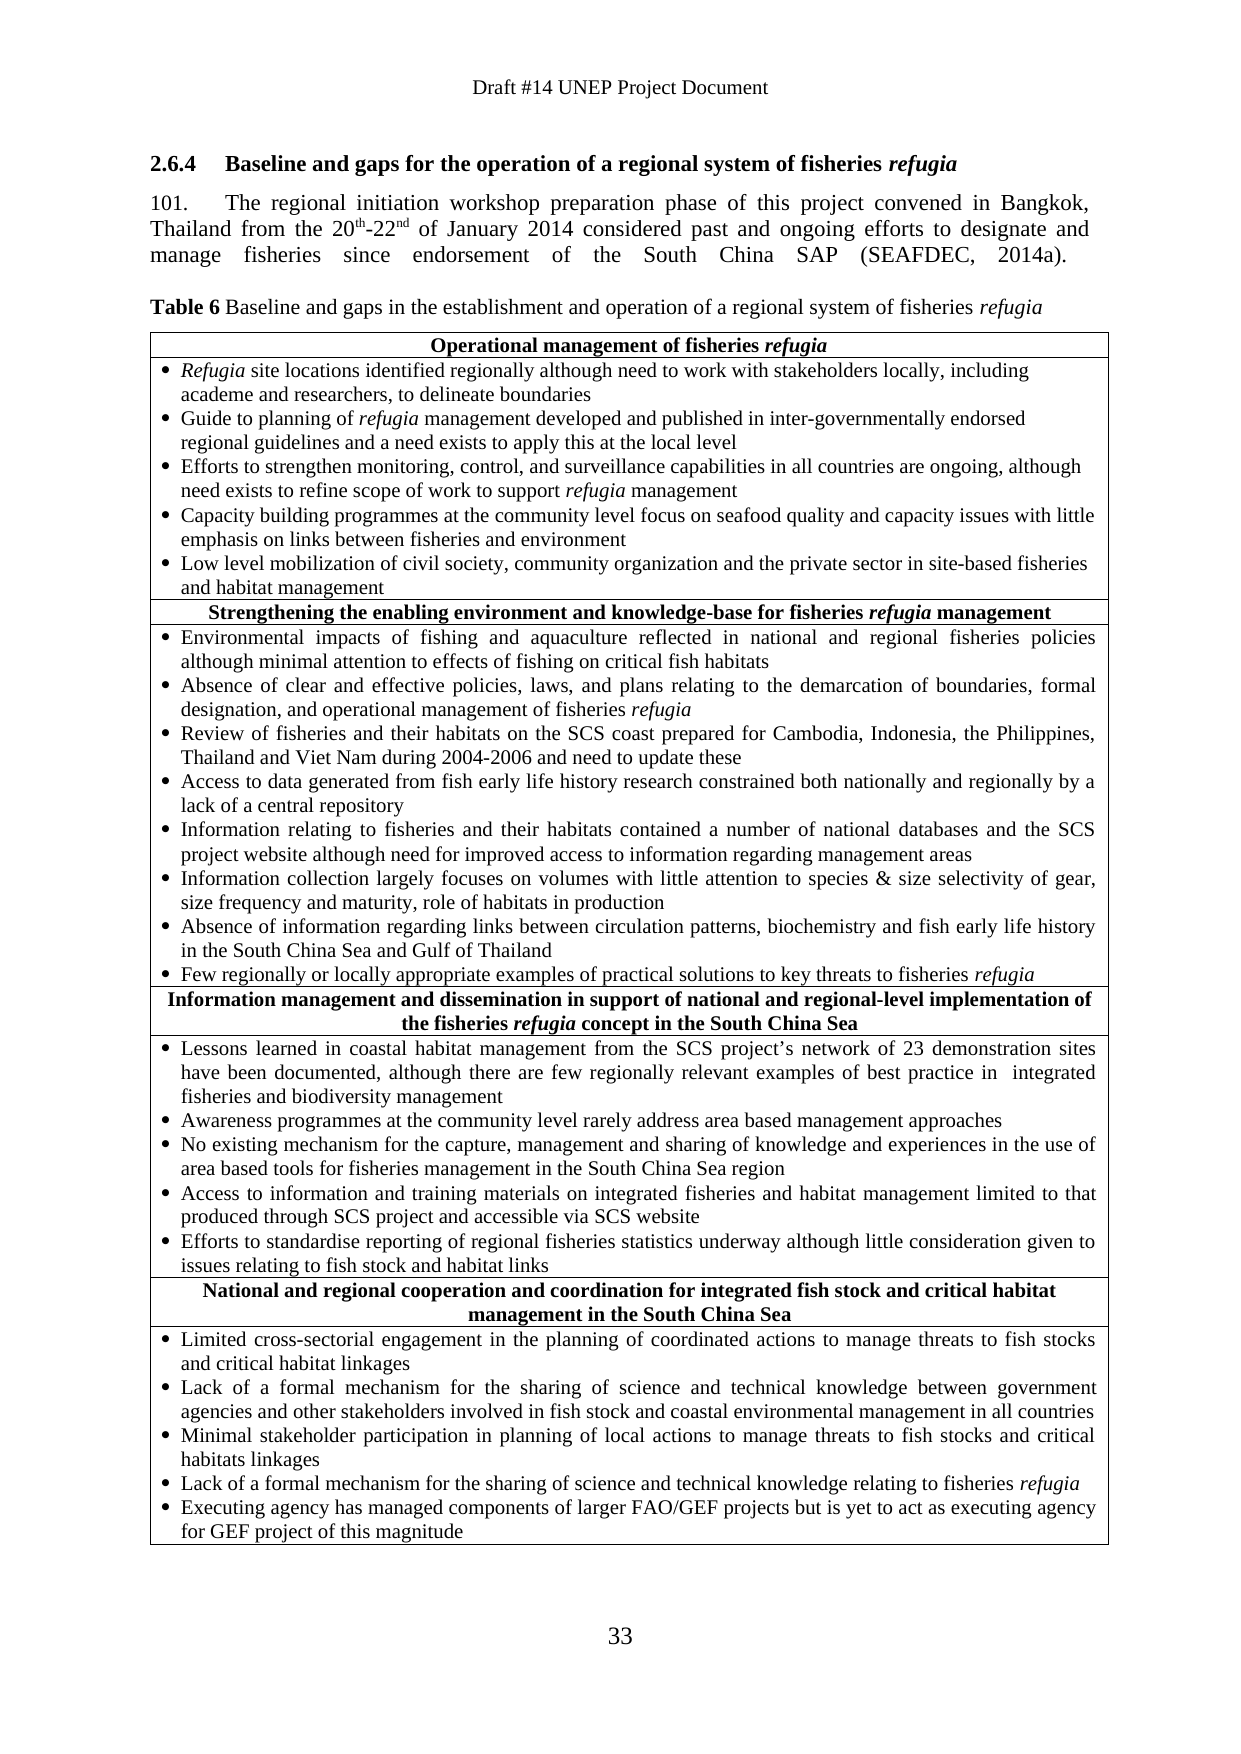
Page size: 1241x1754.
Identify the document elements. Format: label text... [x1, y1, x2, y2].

table_cell Limited cross-sectorial engagement in the planning of coordinated actions to manage threats to fish stocks and critical habitat linkages Lack of a formal mechanism for the sharing of science and technical knowledge between government agencies and other stakeholders involved in fish stock and coastal environmental management in all countries Minimal stakeholder participation in planning of local actions to manage threats to fish stocks and critical habitats linkages Lack of a formal mechanism for the sharing of science and technical knowledge relating to fisheries refugia Executing agency has managed components of larger FAO/GEF projects but is yet to act as executing agency for GEF project of this magnitude [151, 1327, 1108, 1543]
table_cell Environmental impacts of fishing and aquaculture reflected in national and regional fisheries policies although minimal attention to effects of fishing on critical fish habitats Absence of clear and effective policies, laws, and plans relating to the demarcation of boundaries, formal designation, and operational management of fisheries refugia Review of fisheries and their habitats on the SCS coast prepared for Cambodia, Indonesia, the Philippines, Thailand and Viet Nam during 2004-2006 and need to update these Access to data generated from fish early life history research constrained both nationally and regionally by a lack of a central repository Information relating to fisheries and their habitats contained a number of national databases and the SCS project website although need for improved access to information regarding management areas Information collection largely focuses on volumes with little attention to species & size selectivity of gear, size frequency and maturity, role of habitats in production Absence of information regarding links between circulation patterns, biochemistry and fish early life history in the South China Sea and Gulf of Thailand Few regionally or locally appropriate examples of practical solutions to key threats to fisheries refugia [151, 625, 1108, 986]
table_cell Information management and dissemination in support of national and regional-level implementation of the fisheries refugia concept in the South China Sea [151, 987, 1108, 1035]
table_cell Refugia site locations identified regionally although need to work with stakeholders locally, including academe and researchers, to delineate boundaries Guide to planning of refugia management developed and published in inter-governmentally endorsed regional guidelines and a need exists to apply this at the local level Efforts to strengthen monitoring, control, and surveillance capabilities in all countries are ongoing, although need exists to refine scope of work to support refugia management Capacity building programmes at the community level focus on seafood quality and capacity issues with little emphasis on links between fisheries and environment Low level mobilization of civil society, community organization and the private sector in site-based fisheries and habitat management [151, 358, 1108, 599]
table_cell Lessons learned in coastal habitat management from the SCS project’s network of 23 demonstration sites have been documented, although there are few regionally relevant examples of best practice in integrated fisheries and biodiversity management Awareness programmes at the community level rarely address area based management approaches No existing mechanism for the capture, management and sharing of knowledge and experiences in the use of area based tools for fisheries management in the South China Sea region Access to information and training materials on integrated fisheries and habitat management limited to that produced through SCS project and accessible via SCS website Efforts to standardise reporting of regional fisheries statistics underway although little consideration given to issues relating to fish stock and habitat links [151, 1036, 1108, 1277]
table_header Operational management of fisheries refugia [151, 333, 1108, 357]
table_cell Strengthening the enabling environment and knowledge-base for fisheries refugia management [151, 600, 1108, 624]
list The regional initiation workshop preparation phase of this project convened in Bangkok, Thailand from the 20th-22nd of January 2014 considered past and ongoing efforts to designate and manage fisheries since endorsement of the South China SAP (SEAFDEC, 2014a). Table 6 Baseline and gaps in the establishment and operation of a regional system of fisheries refugia [150, 189, 1090, 319]
text 2.6.4 Baseline and gaps for the operation of a regional system of fisheries refugia [150, 150, 1090, 176]
table_cell National and regional cooperation and coordination for integrated fish stock and critical habitat management in the South China Sea [151, 1278, 1108, 1326]
